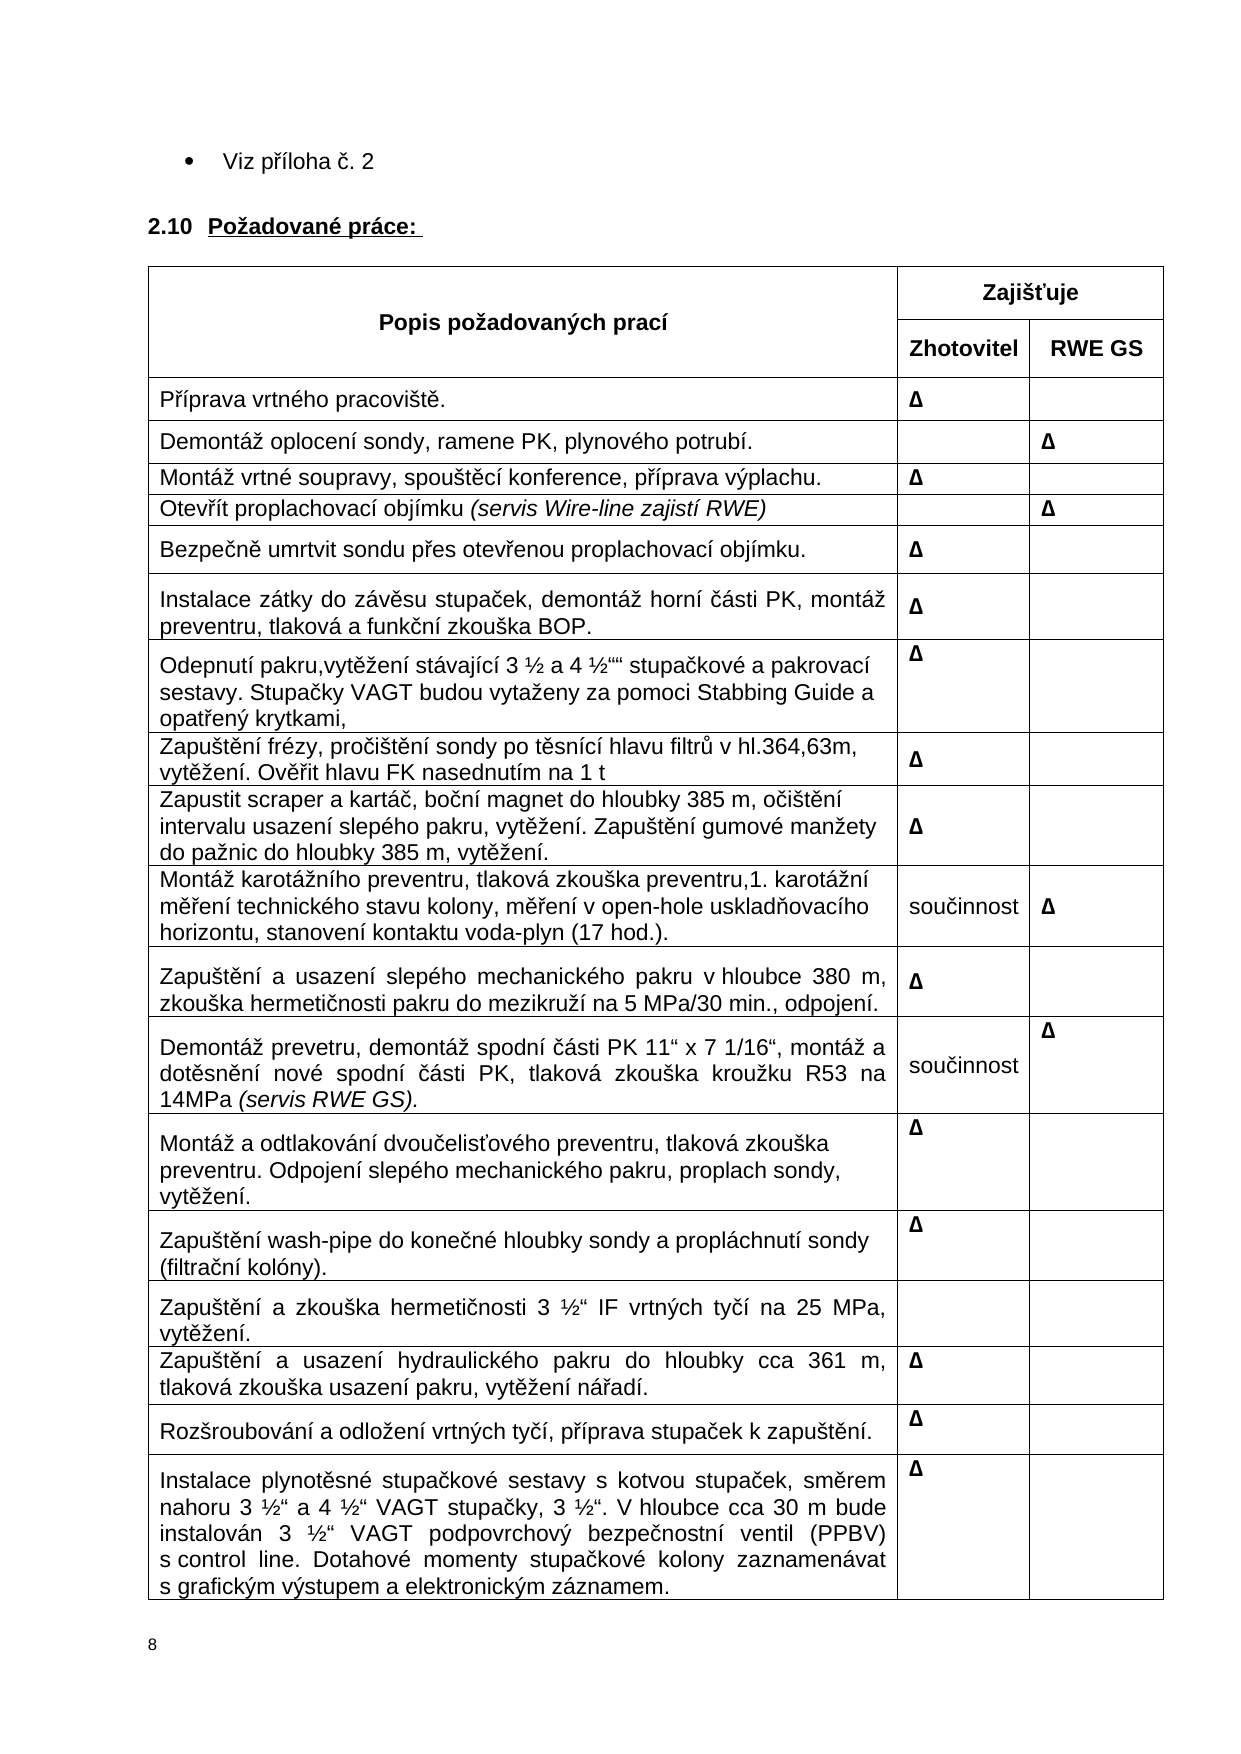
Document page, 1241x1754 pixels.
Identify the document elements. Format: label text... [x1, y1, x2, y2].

table_cell ∆ [898, 733, 1029, 785]
table_cell Instalace zátky do závěsu stupaček, demontáž horní části PK, montáž preventru, tlaková a funkční zkouška BOP. [149, 574, 897, 639]
list Viz příloha č. 2 [185, 148, 1093, 174]
table_cell ∆ [898, 1347, 1029, 1404]
table_cell ∆ [898, 574, 1029, 639]
table_cell Zapustit scraper a kartáč, boční magnet do hloubky 385 m, očištění intervalu usazení slepého pakru, vytěžení. Zapuštění gumové manžety do pažnic do hloubky 385 m, vytěžení. [149, 786, 897, 865]
subtitle Požadované práce: [148, 213, 1093, 239]
table_cell ∆ [1030, 495, 1163, 525]
table_cell [898, 421, 1029, 462]
table_cell [1030, 574, 1163, 639]
table_cell [1030, 1455, 1163, 1599]
table_cell [1030, 947, 1163, 1016]
table_cell [1030, 1211, 1163, 1280]
table_cell Příprava vrtného pracoviště. [149, 378, 897, 420]
table_header Zajišťuje [898, 267, 1163, 319]
table_cell [1030, 640, 1163, 732]
table_cell [898, 495, 1029, 525]
table_cell [1030, 378, 1163, 420]
table_cell ∆ [1030, 421, 1163, 462]
table_cell ∆ [898, 1114, 1029, 1209]
table_cell Zapuštění a zkouška hermetičnosti 3 ½“ IF vrtných tyčí na 25 MPa, vytěžení. [149, 1281, 897, 1346]
table_cell Instalace plynotěsné stupačkové sestavy s kotvou stupaček, směrem nahoru 3 ½“ a 4 ½“ VAGT stupačky, 3 ½“. V hloubce cca 30 m bude instalován 3 ½“ VAGT podpovrchový bezpečnostní ventil (PPBV) s control line. Dotahové momenty stupačkové kolony zaznamenávat s grafickým výstupem a elektronickým záznamem. [149, 1455, 897, 1599]
table_cell Montáž a odtlakování dvoučelisťového preventru, tlaková zkouška preventru. Odpojení slepého mechanického pakru, proplach sondy, vytěžení. [149, 1114, 897, 1209]
table_cell Zapuštění a usazení slepého mechanického pakru v hloubce 380 m, zkouška hermetičnosti pakru do mezikruží na 5 MPa/30 min., odpojení. [149, 947, 897, 1016]
table_cell [1030, 464, 1163, 494]
table_header Popis požadovaných prací [149, 267, 897, 377]
table_cell Bezpečně umrtvit sondu přes otevřenou proplachovací objímku. [149, 526, 897, 573]
table_cell ∆ [898, 947, 1029, 1016]
table_cell ∆ [898, 526, 1029, 573]
table_cell Zapuštění frézy, pročištění sondy po těsnící hlavu filtrů v hl.364,63m, vytěžení. Ověřit hlavu FK nasednutím na 1 t [149, 733, 897, 785]
table_cell součinnost [898, 866, 1029, 946]
table_cell [1030, 1347, 1163, 1404]
table_cell ∆ [898, 378, 1029, 420]
table_cell Montáž karotážního preventru, tlaková zkouška preventru,1. karotážní měření technického stavu kolony, měření v open-hole uskladňovacího horizontu, stanovení kontaktu voda-plyn (17 hod.). [149, 866, 897, 946]
table_cell [898, 1281, 1029, 1346]
table_cell Montáž vrtné soupravy, spouštěcí konference, příprava výplachu. [149, 464, 897, 494]
table_cell ∆ [898, 1211, 1029, 1280]
table_cell ∆ [898, 786, 1029, 865]
table_cell ∆ [898, 1455, 1029, 1599]
table_cell ∆ [898, 640, 1029, 732]
table_cell Otevřít proplachovací objímku (servis Wire-line zajistí RWE) [149, 495, 897, 525]
table_cell Demontáž prevetru, demontáž spodní části PK 11“ x 7 1/16“, montáž a dotěsnění nové spodní části PK, tlaková zkouška kroužku R53 na 14MPa (servis RWE GS). [149, 1017, 897, 1113]
table_cell Odepnutí pakru,vytěžení stávající 3 ½ a 4 ½““ stupačkové a pakrovací sestavy. Stupačky VAGT budou vytaženy za pomoci Stabbing Guide a opatřený krytkami, [149, 640, 897, 732]
table_cell Zapuštění wash-pipe do konečné hloubky sondy a propláchnutí sondy (filtrační kolóny). [149, 1211, 897, 1280]
table_cell Demontáž oplocení sondy, ramene PK, plynového potrubí. [149, 421, 897, 462]
table_cell [1030, 1281, 1163, 1346]
table_cell ∆ [898, 1405, 1029, 1454]
table_cell Rozšroubování a odložení vrtných tyčí, příprava stupaček k zapuštění. [149, 1405, 897, 1454]
table_cell ∆ [898, 464, 1029, 494]
table_cell [1030, 1405, 1163, 1454]
table_cell Zapuštění a usazení hydraulického pakru do hloubky cca 361 m, tlaková zkouška usazení pakru, vytěžení nářadí. [149, 1347, 897, 1404]
table_cell [1030, 733, 1163, 785]
table_cell [1030, 1114, 1163, 1209]
table_cell Zhotovitel [898, 320, 1029, 377]
table_cell ∆ [1030, 1017, 1163, 1113]
table_cell [1030, 786, 1163, 865]
table_cell RWE GS [1030, 320, 1163, 377]
table_cell ∆ [1030, 866, 1163, 946]
table_cell [1030, 526, 1163, 573]
table_cell součinnost [898, 1017, 1029, 1113]
